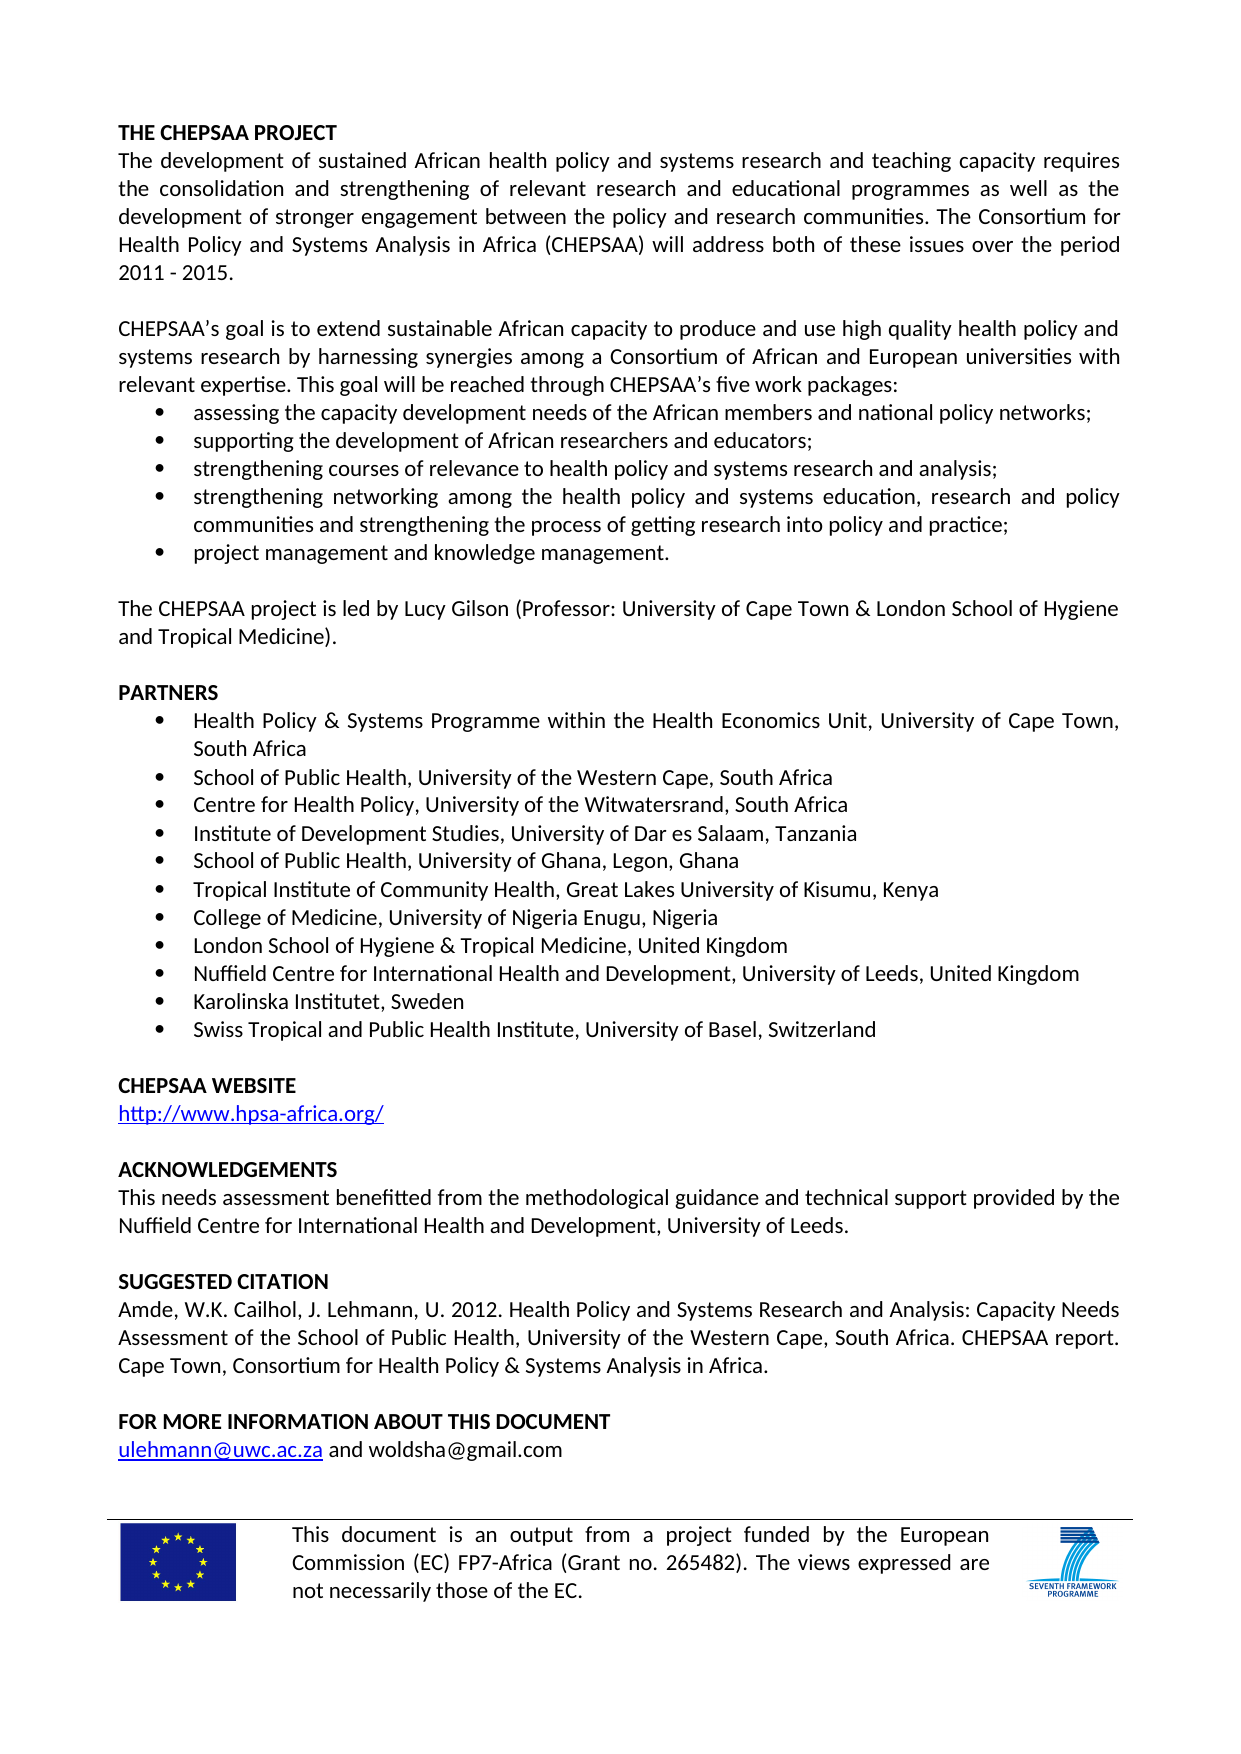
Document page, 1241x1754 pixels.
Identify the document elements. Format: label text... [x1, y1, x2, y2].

list of Hygiene & Tropical [156, 931, 1122, 959]
text Suggested citation [118, 1267, 1122, 1295]
text CHEPSAA’s goal is to extend sustainable African capacity to produce and use high quality health policy and systems research by harnessing synergies among a Consortium of African and European universities with relevant expertise. This goal will be reached through CHEPSAA’s five work packages: [118, 314, 1122, 398]
table_header [107, 1520, 281, 1604]
list of , of , [156, 847, 1122, 875]
text The CHEPSAA project is led by Lucy Gilson (Professor: University of Cape Town & London School of Hygiene and Tropical Medicine). [118, 566, 1122, 651]
text Amde, W.K. Cailhol, J. Lehmann, U. 2012. Health Policy and Systems Research and Analysis: Capacity Needs Assessment of the School of Public Health, University of the Western Cape, South Africa. CHEPSAA report. Cape Town, Consortium for Health Policy & Systems Analysis in Africa. [118, 1295, 1122, 1379]
list strengthening courses of relevance to health policy and systems research and analysis; [156, 454, 1122, 482]
list Swiss Tropical and Public Health Institute, [156, 1015, 1122, 1043]
text The CHEPSAA project [118, 118, 1122, 146]
text This needs assessment benefitted from the methodological guidance and technical support provided by the Nuffield Centre for International Health and Development, University of Leeds. [118, 1183, 1122, 1239]
text ulehmann@uwc.ac.za and woldsha@gmail.com [118, 1435, 1122, 1463]
list assessing the capacity development needs of the African members and national policy networks; [156, 398, 1122, 426]
text Acknowledgements [118, 1155, 1122, 1183]
list of , University of the , [156, 763, 1122, 791]
picture [118, 1521, 238, 1603]
list supporting the development of African researchers and educators; [156, 426, 1122, 454]
list project management and knowledge management. [156, 538, 1122, 566]
list Tropical of Health, Great Lakes [156, 875, 1122, 903]
picture [1022, 1523, 1123, 1601]
text PARTNERS [118, 678, 1122, 707]
list of , of [156, 903, 1122, 931]
table_header [1002, 1520, 1133, 1604]
text http://www.hpsa-africa.org/ [118, 1099, 1122, 1127]
list Centre for Health Policy, University of the Witwatersrand, [156, 791, 1122, 819]
list of Studies, [156, 819, 1122, 847]
text FOR MORE INFORMATION ABOUT THIS DOCUMENT [118, 1407, 1122, 1435]
list strengthening networking among the health policy and systems education, research and policy communities and strengthening the process of getting research into policy and practice; [156, 482, 1122, 538]
list Health Policy & Systems Programme within the Health Economics Unit, [156, 707, 1122, 763]
text The development of sustained African health policy and systems research and teaching capacity requires the consolidation and strengthening of relevant research and educational programmes as well as the development of stronger engagement between the policy and research communities. The Consortium for Health Policy and Systems Analysis in Africa (CHEPSAA) will address both of these issues over the period 2011 - 2015. [118, 146, 1122, 286]
text CHEPSAA WEBSITE [118, 1071, 1122, 1099]
table_header This document is an output from a project funded by the European Commission (EC) FP7-Africa (Grant no. 265482). The views expressed are not necessarily those of the EC. [281, 1520, 1002, 1604]
list Nuffield Centre for International Health and Development, [156, 959, 1122, 987]
